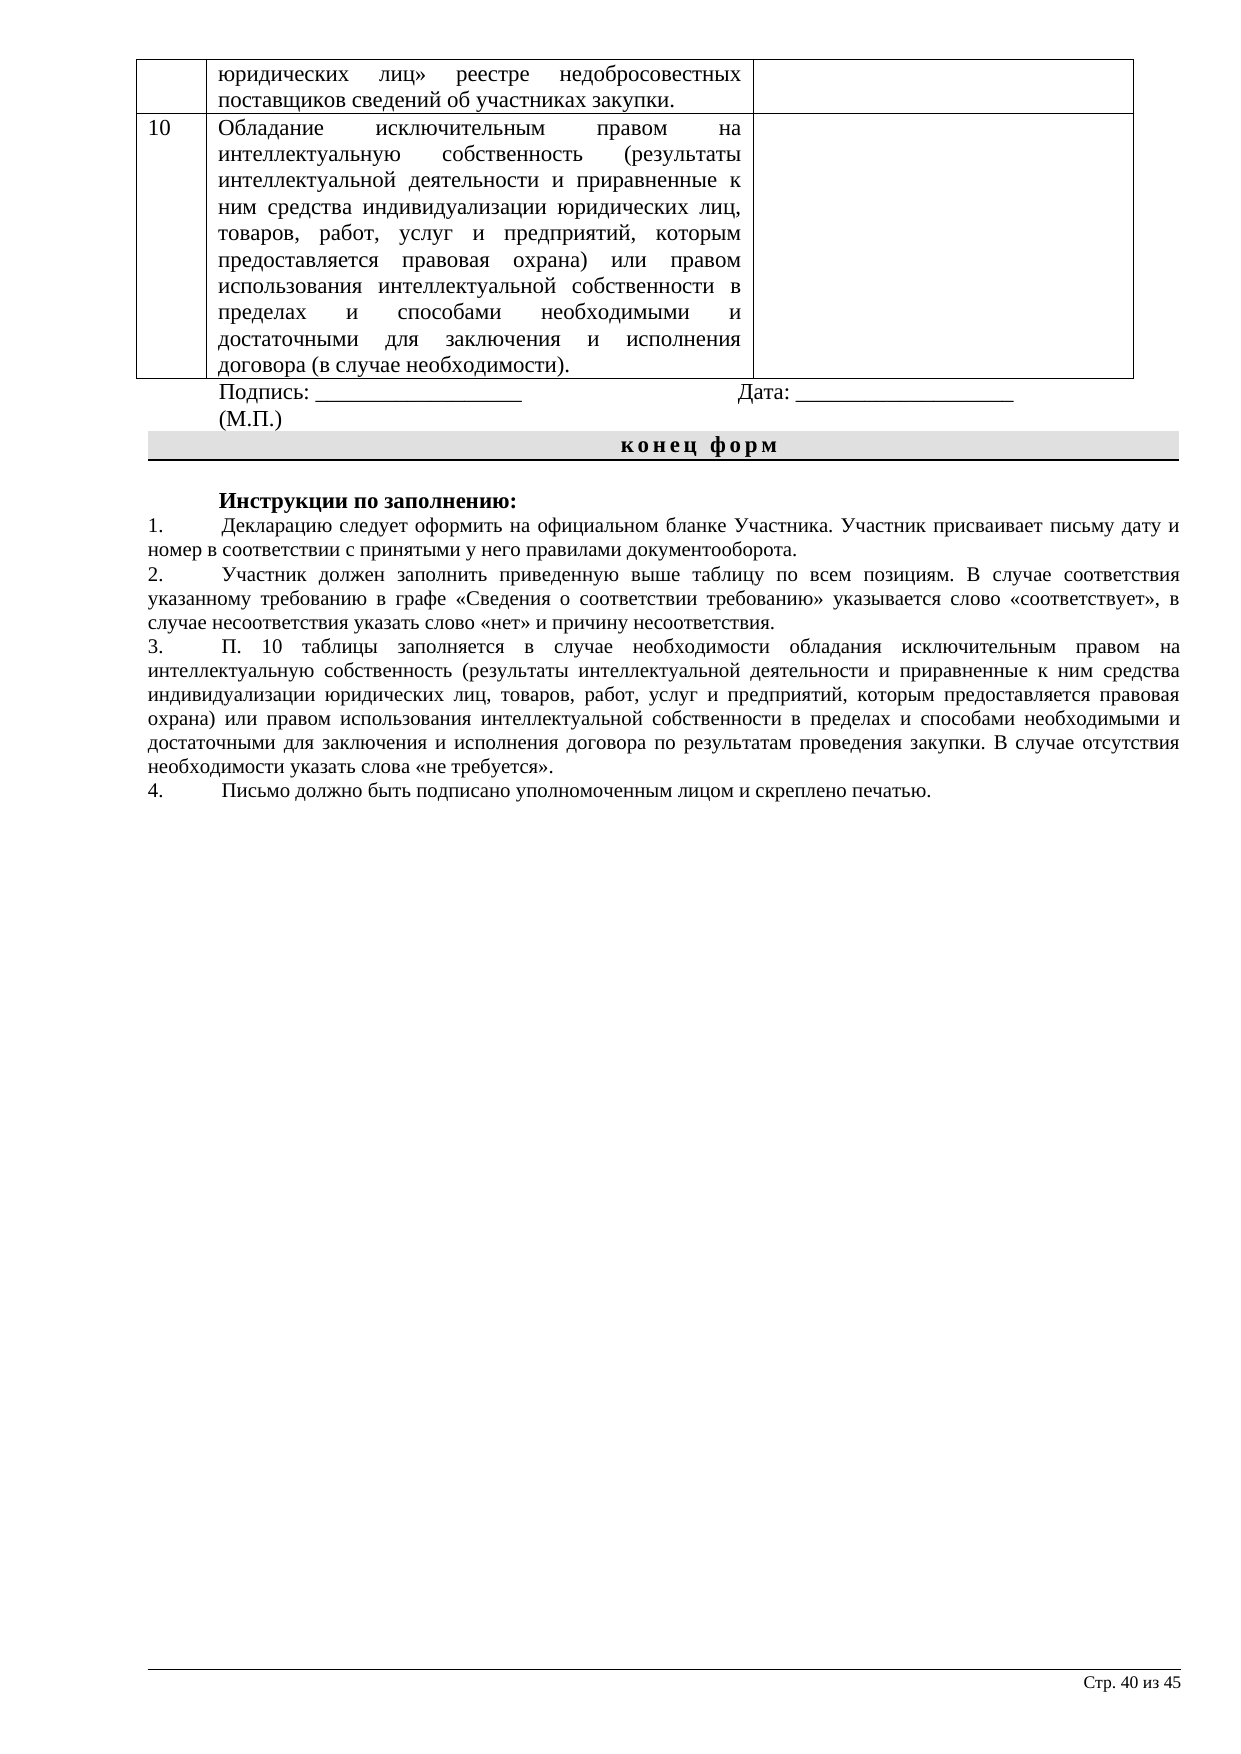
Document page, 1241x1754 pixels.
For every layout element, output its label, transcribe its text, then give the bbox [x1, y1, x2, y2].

text (М.П.) [148, 405, 1181, 431]
list Участник должен заполнить приведенную выше таблицу по всем позициям. В случае соответствия указанному требованию в графе «Сведения о соответствии требованию» указывается слово «соответствует», в случае несоответствия указать слово «нет» и причину несоответствия. [148, 561, 1181, 634]
list Декларацию следует оформить на официальном бланке Участника. Участник присваивает письму дату и номер в соответствии с принятыми у него правилами документооборота. [148, 513, 1181, 561]
list П. 10 таблицы заполняется в случае необходимости обладания исключительным правом на интеллектуальную собственность (результаты интеллектуальной деятельности и приравненные к ним средства индивидуализации юридических лиц, товаров, работ, услуг и предприятий, которым предоставляется правовая охрана) или правом использования интеллектуальной собственности в пределах и способами необходимыми и достаточными для заключения и исполнения договора по результатам проведения закупки. В случае отсутствия необходимости указать слова «не требуется». [148, 634, 1181, 778]
text Подпись: __________________ Дата: ___________________ [148, 378, 1181, 405]
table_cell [207, 60, 753, 113]
text Инструкции по заполнению: [148, 487, 1181, 513]
table_cell 10 [137, 114, 206, 377]
table_cell Обладание исключительным правом на интеллектуальную собственность (результаты интеллектуальной деятельности и приравненные к ним средства индивидуализации юридических лиц, товаров, работ, услуг и предприятий, которым предоставляется правовая охрана) или правом использования интеллектуальной собственности в пределах и способами необходимыми и достаточными для заключения и исполнения договора (в случае необходимости). [207, 114, 753, 377]
list Письмо должно быть подписано уполномоченным лицом и скреплено печатью. [148, 778, 1181, 802]
table_cell 9 [137, 60, 206, 113]
table_cell [754, 114, 1133, 377]
text конец форм [148, 431, 1179, 459]
table_cell [754, 60, 1133, 113]
